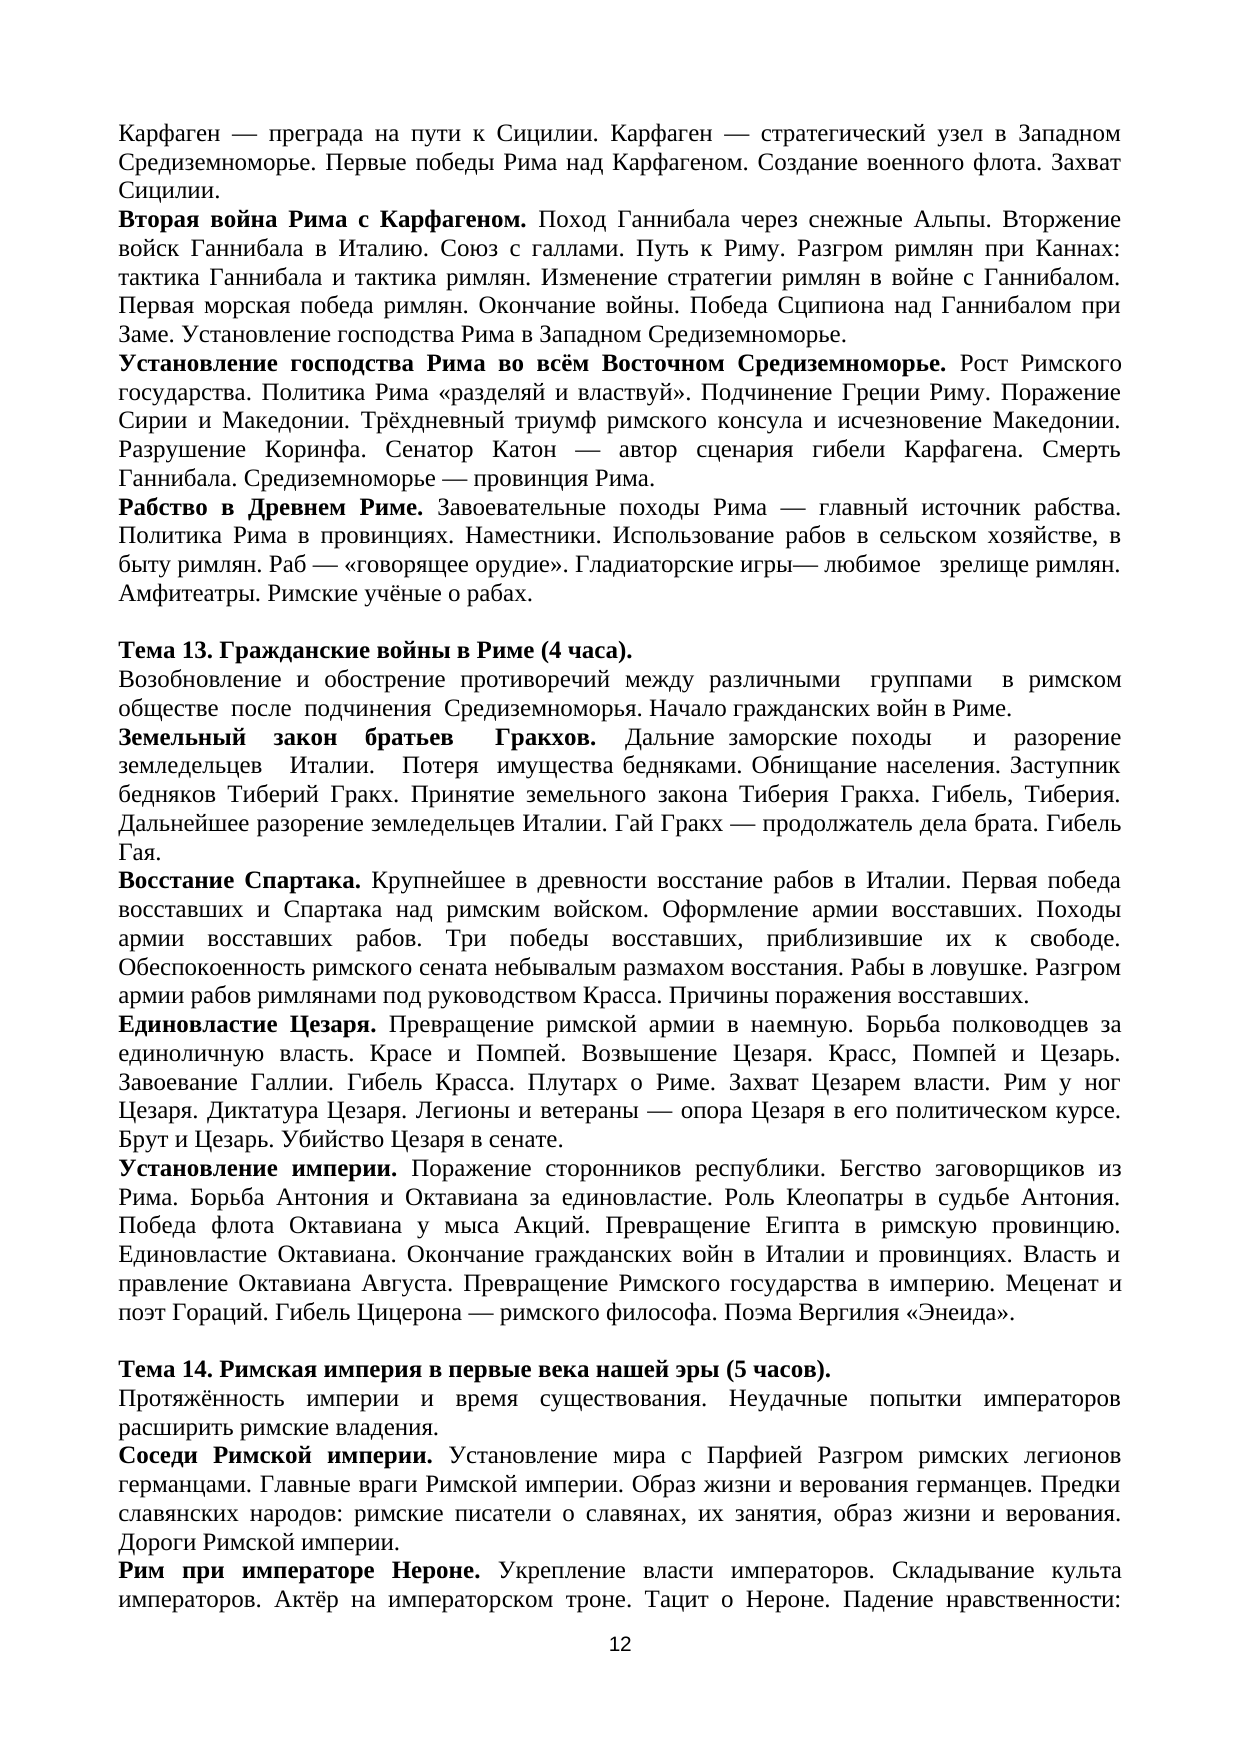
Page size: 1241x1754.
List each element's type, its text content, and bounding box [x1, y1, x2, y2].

text Тема 14. Римская империя в первые века нашей эры (5 часов). [118, 1354, 1122, 1383]
text Рабство в Древнем Риме. Завоевательные походы Рима — главный источник рабства. Политика Рима в провинциях. Наместники. Использование рабов в сельском хозяйстве, в быту римлян. Раб — «говорящее орудие». Гладиаторские игры— любимое зрелище римлян. Амфитеатры. Римские учёные о рабах. [118, 492, 1122, 607]
text Возобновление и обострение противоречий между различными группами в римском обществе после подчинения Средиземноморья. Начало гражданских войн в Риме. [118, 664, 1122, 722]
text Земельный закон братьев Гракхов. Дальние заморские походы и разорение земледельцев Италии. Потеря имущества бедняками. Обнищание населения. Заступник бедняков Тиберий Гракх. Принятие земельного закона Тиберия Гракха. Гибель, Тиберия. Дальнейшее разорение земледельцев Италии. Гай Гракх — продолжатель дела брата. Гибель Гая. [118, 722, 1122, 866]
text Тема 13. Гражданские войны в Риме (4 часа). [118, 636, 1122, 664]
text Установление империи. Поражение сторонников республики. Бегство заговорщиков из Рима. Борьба Антония и Октавиана за единовластие. Роль Клеопатры в судьбе Антония. Победа флота Октавиана у мыса Акций. Превращение Египта в римскую провинцию. Единовластие Октавиана. Окончание гражданских войн в Италии и провинциях. Власть и правление Октавиана Августа. Превращение Римского государства в империю. Меценат и поэт Гораций. Гибель Цицерона — римского философа. Поэма Вергилия «Энеида». [118, 1153, 1122, 1326]
text Установление господства Рима во всём Восточном Средиземноморье. Рост Римского государства. Политика Рима «разделяй и властвуй». Подчинение Греции Риму. Поражение Сирии и Македонии. Трёхдневный триумф римского консула и исчезновение Македонии. Разрушение Коринфа. Сенатор Катон — автор сценария гибели Карфагена. Смерть Ганнибала. Средиземноморье — провинция Рима. [118, 348, 1122, 492]
text Единовластие Цезаря. Превращение римской армии в наемную. Борьба полководцев за единоличную власть. Красе и Помпей. Возвышение Цезаря. Красс, Помпей и Цезарь. Завоевание Галлии. Гибель Красса. Плутарх о Риме. Захват Цезарем власти. Рим у ног Цезаря. Диктатура Цезаря. Легионы и ветераны — опора Цезаря в его политическом курсе. Брут и Цезарь. Убийство Цезаря в сенате. [118, 1009, 1122, 1153]
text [118, 1556, 1122, 1613]
text Протяжённость империи и время существования. Неудачные попытки императоров расширить римские владения. [118, 1383, 1122, 1441]
text Восстание Спартака. Крупнейшее в древности восстание рабов в Италии. Первая победа восставших и Спартака над римским войском. Оформление армии восставших. Походы армии восставших рабов. Три победы восставших, приблизившие их к свободе. Обеспокоенность римского сената небывалым размахом восстания. Рабы в ловушке. Разгром армии рабов римлянами под руководством Красса. Причины поражения восставших. [118, 866, 1122, 1009]
text Вторая война Рима с Карфагеном. Поход Ганнибала через снежные Альпы. Вторжение войск Ганнибала в Италию. Союз с галлами. Путь к Риму. Разгром римлян при Каннах: тактика Ганнибала и тактика римлян. Изменение стратегии римлян в войне с Ганнибалом. Первая морская победа римлян. Окончание войны. Победа Сципиона над Ганнибалом при Заме. Установление господства Рима в Западном Средиземноморье. [118, 204, 1122, 348]
text Соседи Римской империи. Установление мира с Парфией Разгром римских легионов германцами. Главные враги Римской империи. Образ жизни и верования германцев. Предки славянских народов: римские писатели о славянах, их занятия, образ жизни и верования. Дороги Римской империи. [118, 1441, 1122, 1556]
text Карфаген — преграда на пути к Сицилии. Карфаген — стратегический узел в Западном Средиземноморье. Первые победы Рима над Карфагеном. Создание военного флота. Захват Сицилии. [118, 118, 1122, 204]
